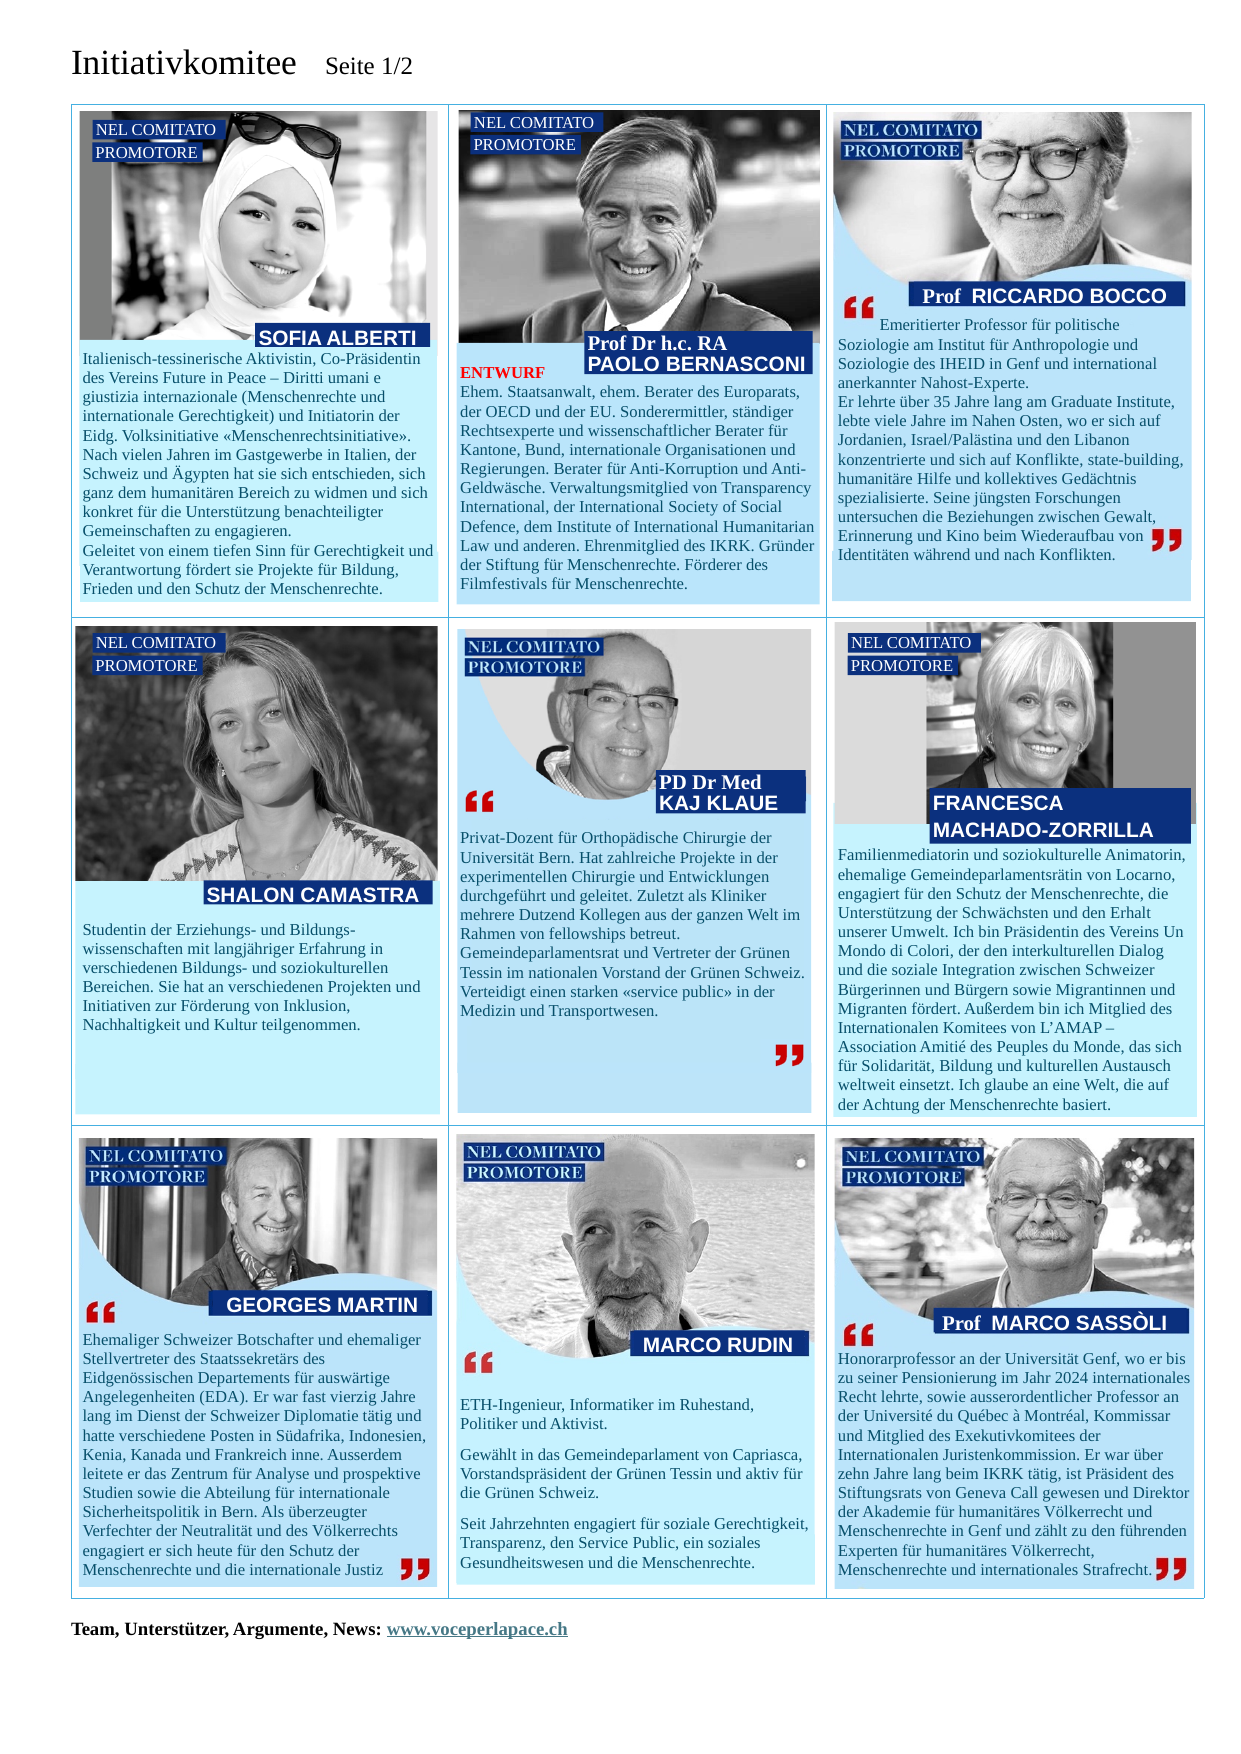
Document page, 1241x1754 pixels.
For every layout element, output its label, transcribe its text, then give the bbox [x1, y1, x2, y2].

picture [959, 1394, 965, 1402]
picture [328, 1450, 334, 1460]
picture [491, 1470, 501, 1479]
picture [351, 1471, 356, 1479]
picture [925, 533, 930, 541]
picture [101, 528, 111, 536]
picture [837, 945, 841, 956]
picture [999, 399, 1005, 407]
picture [858, 852, 865, 860]
picture [893, 926, 902, 937]
picture [973, 948, 978, 956]
picture [268, 1356, 274, 1364]
picture [146, 1508, 155, 1517]
picture [715, 1540, 728, 1548]
picture [696, 466, 701, 474]
picture [154, 1429, 160, 1441]
picture [987, 1468, 993, 1479]
picture [193, 1452, 200, 1460]
picture [519, 1540, 525, 1548]
picture [702, 1560, 708, 1568]
picture [712, 835, 717, 843]
picture [650, 931, 655, 939]
picture [221, 471, 227, 479]
picture [414, 1409, 421, 1421]
picture [1015, 454, 1020, 465]
picture [1099, 533, 1105, 541]
picture [870, 944, 877, 956]
picture [648, 1402, 653, 1410]
picture [1055, 984, 1059, 995]
picture [202, 356, 207, 364]
picture [158, 528, 164, 536]
picture [978, 906, 983, 918]
picture [911, 1025, 917, 1033]
picture [848, 533, 853, 541]
picture [505, 832, 514, 841]
picture [492, 466, 498, 474]
picture [908, 395, 916, 407]
picture [934, 1394, 940, 1402]
picture [304, 548, 309, 556]
picture [629, 835, 635, 843]
picture [567, 1455, 576, 1460]
picture [624, 428, 631, 436]
picture [733, 1402, 738, 1410]
picture [91, 1433, 97, 1441]
picture [167, 413, 173, 421]
picture [582, 950, 588, 958]
picture [756, 389, 764, 401]
picture [242, 548, 249, 556]
picture [948, 434, 960, 445]
picture [202, 1018, 209, 1030]
picture [859, 1567, 866, 1575]
picture [82, 1334, 91, 1345]
picture [612, 466, 617, 474]
picture [659, 524, 664, 532]
picture [723, 504, 729, 512]
picture [853, 1567, 859, 1575]
picture [327, 412, 333, 421]
picture [346, 467, 352, 479]
picture [416, 548, 423, 556]
picture [631, 989, 636, 997]
picture [584, 1398, 589, 1410]
picture [1123, 1452, 1128, 1460]
picture [347, 1548, 353, 1556]
picture [1053, 1040, 1060, 1052]
picture [1003, 342, 1008, 350]
picture [1000, 987, 1006, 995]
picture [875, 1567, 881, 1575]
picture [876, 1375, 882, 1383]
picture [256, 490, 261, 498]
picture [193, 375, 198, 383]
picture [923, 399, 928, 407]
picture [383, 1490, 389, 1498]
picture [743, 485, 750, 493]
picture [673, 580, 683, 589]
picture [693, 831, 701, 843]
picture [277, 583, 283, 594]
picture [649, 1557, 655, 1568]
picture [891, 872, 898, 884]
picture [911, 1082, 916, 1090]
picture [1138, 1002, 1145, 1014]
picture [679, 1399, 686, 1410]
picture [99, 509, 105, 517]
picture [838, 495, 843, 503]
picture [1121, 437, 1126, 445]
picture [470, 385, 475, 397]
picture [893, 1356, 901, 1368]
picture [1096, 987, 1101, 995]
picture [1051, 1490, 1057, 1498]
picture [601, 485, 606, 493]
picture [939, 948, 944, 956]
picture [214, 375, 221, 383]
picture [149, 1548, 155, 1556]
picture [945, 910, 951, 918]
picture [388, 1433, 394, 1441]
picture [235, 946, 245, 958]
picture [911, 1452, 917, 1460]
picture [1060, 1452, 1067, 1460]
picture [95, 528, 101, 536]
picture [617, 1448, 624, 1460]
picture [573, 409, 579, 417]
picture [935, 1490, 941, 1498]
picture [1137, 1356, 1143, 1364]
picture [1127, 1509, 1132, 1517]
picture [1046, 852, 1051, 860]
picture [1124, 1078, 1131, 1090]
picture [382, 1452, 388, 1460]
picture [154, 1413, 160, 1421]
picture [597, 581, 603, 589]
picture [650, 1536, 658, 1548]
picture [607, 385, 613, 397]
picture [612, 835, 617, 843]
picture [625, 447, 630, 455]
picture [285, 1433, 290, 1441]
picture [879, 1082, 885, 1090]
picture [100, 1470, 110, 1479]
picture [669, 424, 675, 436]
picture [710, 1560, 715, 1568]
picture [846, 476, 851, 484]
picture [138, 1337, 145, 1349]
picture [165, 524, 170, 536]
picture [920, 929, 927, 937]
picture [959, 1567, 964, 1575]
picture [106, 433, 113, 445]
picture [1056, 1509, 1061, 1517]
picture [1080, 495, 1085, 503]
picture [1154, 1528, 1161, 1536]
picture [555, 1005, 563, 1016]
picture [1060, 1413, 1065, 1421]
picture [490, 1518, 496, 1529]
picture [507, 1008, 512, 1016]
picture [292, 471, 298, 479]
picture [769, 989, 774, 997]
picture [314, 1413, 321, 1421]
picture [873, 437, 880, 445]
picture [374, 946, 381, 954]
picture [288, 946, 293, 954]
picture [845, 380, 851, 388]
picture [882, 1524, 887, 1536]
picture [702, 970, 708, 978]
picture [549, 927, 554, 939]
picture [859, 1528, 866, 1536]
picture [955, 476, 960, 484]
picture [693, 973, 702, 978]
picture [963, 1025, 968, 1033]
picture [1052, 361, 1058, 369]
picture [513, 989, 520, 1001]
picture [379, 1433, 384, 1441]
picture [248, 1337, 253, 1345]
picture [898, 1567, 904, 1575]
picture [500, 855, 505, 863]
picture [497, 406, 506, 417]
picture [545, 969, 551, 978]
picture [126, 375, 131, 383]
picture [607, 462, 612, 474]
picture [1106, 1413, 1112, 1421]
picture [361, 356, 367, 364]
picture [181, 490, 187, 498]
picture [1096, 1509, 1102, 1517]
picture [1103, 318, 1111, 330]
picture [878, 399, 883, 407]
picture [876, 910, 881, 918]
picture [697, 447, 704, 455]
picture [1006, 887, 1013, 899]
picture [939, 472, 944, 484]
picture [917, 533, 922, 541]
picture [958, 1493, 967, 1498]
picture [1142, 967, 1148, 975]
picture [511, 970, 516, 978]
picture [512, 1521, 517, 1529]
picture [997, 457, 1002, 465]
picture [537, 466, 543, 474]
picture [868, 1410, 875, 1421]
picture [715, 1402, 720, 1410]
picture [296, 1505, 303, 1517]
picture [247, 391, 251, 402]
picture [143, 1452, 149, 1460]
picture [307, 394, 312, 402]
picture [1052, 1063, 1057, 1071]
picture [639, 524, 645, 532]
picture [1033, 1082, 1039, 1090]
picture [460, 967, 470, 978]
picture [730, 1556, 738, 1568]
picture [355, 452, 361, 460]
picture [119, 1413, 129, 1421]
picture [562, 1560, 567, 1568]
picture [840, 907, 849, 918]
picture [1143, 852, 1149, 860]
picture [1172, 1489, 1182, 1498]
picture [1006, 1002, 1013, 1014]
picture [1155, 1082, 1160, 1090]
picture [974, 1490, 981, 1498]
picture [550, 893, 555, 901]
picture [1015, 1429, 1023, 1441]
picture [863, 1507, 869, 1517]
picture [588, 1560, 593, 1568]
picture [874, 1356, 879, 1364]
picture [493, 447, 500, 455]
picture [1069, 1006, 1075, 1014]
picture [641, 1557, 645, 1568]
picture [214, 1449, 223, 1460]
picture [495, 427, 504, 436]
picture [82, 1019, 86, 1030]
picture [918, 848, 925, 860]
picture [156, 567, 161, 575]
picture [1030, 888, 1034, 899]
picture [402, 1394, 407, 1402]
picture [736, 562, 741, 570]
picture [991, 910, 998, 918]
picture [573, 447, 580, 455]
picture [741, 989, 747, 997]
picture [940, 376, 946, 388]
picture [929, 437, 935, 445]
picture [1006, 1394, 1011, 1402]
picture [249, 1452, 254, 1460]
picture [322, 505, 330, 517]
picture [83, 490, 90, 502]
picture [731, 970, 738, 978]
picture [968, 358, 972, 369]
picture [582, 870, 590, 882]
picture [993, 1098, 1001, 1110]
picture [808, 543, 813, 551]
picture [389, 1452, 394, 1460]
picture [1017, 1102, 1022, 1110]
picture [991, 414, 996, 426]
picture [714, 851, 718, 863]
picture [624, 520, 629, 532]
picture [358, 1528, 363, 1536]
picture [1082, 548, 1086, 560]
picture [1093, 399, 1099, 407]
picture [186, 1394, 193, 1402]
picture [999, 1490, 1005, 1498]
picture [1068, 1505, 1072, 1517]
picture [1099, 891, 1104, 899]
picture [254, 1490, 260, 1498]
picture [899, 476, 904, 484]
picture [1129, 1040, 1136, 1052]
picture [920, 1042, 926, 1052]
picture [686, 950, 692, 958]
picture [498, 466, 503, 474]
picture [82, 1372, 91, 1383]
picture [106, 1375, 113, 1387]
picture [1032, 530, 1038, 537]
picture [980, 1102, 985, 1110]
picture [655, 558, 663, 570]
picture [529, 389, 535, 397]
picture [1084, 399, 1089, 407]
picture [628, 1471, 634, 1479]
picture [176, 356, 181, 364]
picture [173, 469, 179, 479]
picture [210, 1375, 216, 1383]
picture [953, 1005, 959, 1014]
picture [1095, 1433, 1100, 1441]
picture [624, 1401, 630, 1410]
picture [906, 1567, 911, 1575]
picture [285, 586, 291, 594]
picture [1011, 852, 1023, 857]
picture [1013, 1025, 1018, 1033]
picture [575, 1402, 581, 1410]
picture [1007, 418, 1013, 426]
picture [162, 372, 172, 383]
picture [954, 872, 961, 880]
picture [621, 851, 629, 863]
picture [91, 490, 97, 498]
picture [210, 1527, 218, 1536]
picture [1027, 399, 1033, 407]
picture [898, 1528, 904, 1536]
picture [686, 504, 692, 512]
picture [908, 457, 913, 465]
picture [1117, 396, 1121, 407]
picture [579, 909, 590, 920]
picture [273, 946, 280, 958]
picture [887, 514, 893, 522]
picture [961, 967, 967, 975]
picture [646, 424, 654, 436]
picture [1165, 1375, 1171, 1383]
picture [233, 1467, 238, 1479]
picture [95, 548, 101, 556]
picture [187, 490, 194, 498]
picture [716, 970, 722, 978]
picture [1063, 1355, 1073, 1364]
picture [1012, 1394, 1018, 1402]
picture [690, 989, 695, 997]
picture [1059, 552, 1066, 560]
picture [128, 430, 133, 438]
picture [1055, 1023, 1061, 1033]
picture [693, 1471, 698, 1479]
picture [698, 524, 703, 532]
picture [1158, 987, 1165, 995]
picture [1050, 1506, 1055, 1514]
table_cell Studentin der Erziehungs- und Bildungswissenschaften mit langjähriger Erfahrung in verschiedenen Bildungs- und soziokulturellen Bereichen. Sie hat an verschiedenen Projekten und Initiativen zur Förderung von Inklusion, Nachhaltigkeit und Kultur teilgenommen. [72, 618, 448, 1125]
picture [850, 1044, 855, 1052]
picture [283, 1022, 290, 1034]
picture [912, 987, 917, 995]
picture [882, 380, 888, 388]
picture [1003, 552, 1010, 560]
picture [1120, 1390, 1125, 1402]
picture [543, 409, 548, 417]
picture [288, 965, 301, 973]
picture [1033, 1471, 1039, 1479]
picture [1023, 1548, 1028, 1556]
picture [723, 386, 732, 397]
picture [664, 463, 669, 474]
picture [95, 452, 101, 460]
picture [286, 413, 293, 421]
picture [949, 1099, 953, 1110]
picture [754, 893, 760, 901]
picture [460, 912, 465, 920]
picture [213, 356, 218, 364]
picture [463, 852, 472, 863]
picture [538, 852, 547, 863]
picture [291, 586, 298, 594]
picture [976, 1006, 981, 1014]
picture [93, 567, 99, 575]
picture [286, 1524, 293, 1536]
picture [164, 1567, 170, 1575]
picture [514, 562, 519, 570]
picture [548, 1402, 553, 1410]
picture [917, 891, 922, 899]
picture [973, 322, 978, 330]
picture [538, 1448, 545, 1460]
picture [276, 1548, 281, 1556]
picture [532, 1517, 540, 1529]
picture [208, 1509, 215, 1517]
picture [989, 1375, 996, 1387]
picture [350, 965, 355, 973]
picture [220, 1433, 227, 1441]
picture [727, 521, 734, 532]
picture [105, 923, 112, 935]
picture [205, 1488, 211, 1498]
picture [588, 1540, 594, 1548]
picture [113, 1567, 118, 1575]
picture [118, 586, 124, 594]
picture [233, 1003, 238, 1011]
picture [226, 1409, 234, 1421]
picture [1070, 906, 1077, 918]
picture [697, 912, 703, 924]
picture [1099, 929, 1104, 937]
picture [248, 452, 254, 460]
picture [571, 1420, 577, 1429]
picture [642, 447, 648, 455]
picture [358, 509, 364, 521]
picture [102, 452, 108, 460]
picture [772, 1521, 778, 1533]
picture [109, 1018, 114, 1030]
picture [177, 1548, 183, 1556]
picture [950, 852, 955, 860]
picture [192, 984, 198, 992]
picture [751, 466, 757, 474]
picture [997, 1082, 1003, 1090]
picture [504, 1517, 510, 1529]
picture [367, 467, 374, 479]
picture [1108, 1471, 1113, 1479]
picture [472, 855, 477, 863]
picture [202, 394, 209, 402]
picture [298, 1548, 304, 1556]
picture [529, 581, 535, 589]
picture [334, 1567, 340, 1575]
picture [387, 567, 393, 579]
picture [522, 581, 528, 589]
picture [637, 409, 644, 417]
picture [496, 1417, 504, 1429]
picture [962, 437, 968, 445]
picture [984, 944, 991, 956]
picture [525, 1452, 530, 1460]
picture [916, 1352, 921, 1364]
picture [867, 1356, 873, 1364]
picture [564, 1008, 570, 1016]
picture [1121, 1486, 1128, 1498]
picture [163, 1356, 168, 1364]
picture [797, 1471, 802, 1479]
picture [283, 1410, 292, 1419]
picture [497, 1521, 503, 1529]
picture [906, 1528, 911, 1536]
picture [1092, 1524, 1099, 1536]
picture [889, 361, 896, 373]
picture [269, 548, 274, 556]
picture [558, 831, 563, 843]
picture [331, 486, 338, 498]
picture [1057, 963, 1063, 975]
picture [145, 586, 152, 594]
picture [1074, 1413, 1080, 1421]
picture [541, 1402, 547, 1410]
picture [267, 1413, 273, 1421]
picture [918, 418, 924, 426]
picture [322, 1567, 328, 1575]
picture [299, 467, 304, 479]
picture [196, 1544, 204, 1556]
picture [299, 984, 304, 992]
picture [661, 409, 666, 417]
picture [98, 965, 103, 973]
picture [910, 415, 916, 426]
picture [1096, 1102, 1101, 1110]
picture [1106, 533, 1111, 541]
picture [955, 1025, 960, 1033]
picture [98, 1371, 105, 1383]
picture [837, 1525, 841, 1536]
picture [1090, 891, 1097, 899]
picture [705, 428, 710, 436]
picture [286, 1356, 291, 1364]
picture [732, 893, 738, 901]
picture [1136, 948, 1142, 956]
picture [663, 931, 668, 939]
picture [174, 1352, 181, 1364]
picture [277, 356, 283, 364]
picture [567, 389, 574, 397]
picture [268, 927, 275, 935]
picture [617, 1008, 624, 1016]
picture [167, 582, 174, 594]
picture [882, 1563, 887, 1575]
picture [399, 471, 404, 479]
picture [1059, 453, 1067, 465]
picture [373, 965, 379, 973]
picture [903, 514, 909, 522]
picture [844, 495, 852, 507]
picture [155, 413, 161, 421]
picture [486, 504, 492, 512]
picture [892, 1375, 897, 1383]
picture [869, 395, 877, 407]
picture [187, 433, 193, 441]
picture [691, 1521, 697, 1529]
picture [274, 1333, 282, 1345]
picture [968, 395, 974, 407]
picture [933, 987, 938, 995]
picture [567, 485, 573, 493]
picture [166, 1448, 173, 1460]
picture [1045, 1375, 1050, 1383]
table_cell Ehemaliger Schweizer Botschafter und ehemaliger Stellvertreter des Staatssekretärs des Eidgenössischen Departements für auswärtige Angelegenheiten (EDA). Er war fast vierzig Jahre lang im Dienst der Schweizer Diplomatie tätig und hatte verschiedene Posten in Südafrika, Indonesien, Kenia, Kanada und Frankreich inne. Ausserdem leitete er das Zentrum für Analyse und prospektive Studien sowie die Abteilung für internationale Sicherheitspolitik in Bern. Als überzeugter Verfechter der Neutralität und des Völkerrechts engagiert er sich heute für den Schutz der Menschenrechte und die internationale Justiz [72, 1126, 448, 1598]
picture [129, 1003, 134, 1011]
picture [857, 987, 862, 995]
picture [665, 1452, 675, 1460]
picture [888, 987, 893, 995]
picture [182, 528, 187, 536]
picture [911, 929, 916, 937]
picture [990, 338, 995, 350]
picture [132, 433, 137, 441]
picture [904, 1490, 910, 1498]
picture [623, 950, 628, 958]
picture [572, 466, 577, 474]
picture [601, 950, 606, 958]
picture [929, 1429, 936, 1441]
picture [359, 490, 364, 498]
picture [1009, 1102, 1014, 1110]
picture [188, 452, 193, 460]
picture [1066, 1022, 1070, 1033]
picture [326, 1337, 331, 1345]
picture [612, 970, 618, 978]
picture [571, 1008, 577, 1016]
picture [589, 406, 598, 417]
picture [313, 1567, 319, 1575]
picture [1164, 1078, 1169, 1090]
picture [243, 1022, 248, 1030]
picture [526, 1490, 532, 1498]
picture [781, 950, 788, 958]
picture [1007, 1353, 1016, 1364]
picture [344, 433, 350, 441]
picture [1096, 1044, 1101, 1052]
picture [879, 319, 888, 330]
picture [518, 835, 531, 843]
picture [1078, 852, 1084, 860]
picture [763, 1520, 769, 1529]
picture [670, 1468, 680, 1479]
picture [787, 485, 792, 493]
picture [155, 548, 162, 556]
picture [132, 375, 138, 383]
picture [907, 495, 912, 503]
picture [691, 447, 697, 455]
picture [850, 1356, 855, 1364]
picture [770, 1452, 776, 1460]
picture [784, 543, 791, 551]
picture [968, 967, 975, 979]
picture [403, 984, 410, 992]
picture [1090, 1063, 1096, 1071]
picture [1096, 1567, 1101, 1575]
picture [480, 520, 485, 532]
picture [210, 1355, 220, 1364]
picture [1132, 1375, 1138, 1383]
picture [975, 1509, 980, 1517]
picture [1139, 1394, 1144, 1402]
picture [224, 1452, 229, 1460]
picture [848, 399, 853, 407]
picture [931, 1002, 938, 1014]
picture [611, 428, 616, 436]
picture [1158, 1413, 1164, 1421]
picture [1164, 1394, 1170, 1402]
picture [937, 906, 944, 918]
picture [280, 1374, 289, 1383]
picture [996, 437, 1003, 445]
picture [157, 393, 167, 402]
picture [837, 453, 841, 465]
picture [590, 581, 596, 589]
picture [1030, 1375, 1036, 1383]
picture [336, 413, 342, 421]
picture [1131, 987, 1137, 995]
picture [878, 1025, 884, 1033]
picture [897, 852, 902, 860]
picture [498, 1448, 506, 1460]
picture [843, 418, 849, 426]
table_header Emeritierter Professor für politische Soziologie am Institut für Anthropologie und Soziologie des IHEID in Genf und international anerkannter Nahost-Experte. Er lehrte über 35 Jahre lang am Graduate Institute, lebte viele Jahre im Nahen Osten, wo er sich auf Jordanien, Israel/Palästina und den Libanon konzentrierte und sich auf Konflikte, state-building, humanitäre Hilfe und kollektives Gedächtnis spezialisierte. Seine jüngsten Forschungen untersuchen die Beziehungen zwischen Gewalt, Erinnerung und Kino beim Wiederaufbau von Identitäten während und nach Konflikten. [827, 105, 1204, 617]
picture [609, 447, 615, 455]
picture [257, 1336, 266, 1345]
picture [748, 389, 753, 397]
picture [1085, 529, 1097, 541]
picture [979, 495, 984, 503]
picture [339, 490, 344, 498]
picture [349, 946, 354, 954]
picture [708, 558, 715, 570]
picture [460, 1537, 474, 1548]
picture [694, 562, 699, 570]
picture [469, 562, 475, 570]
picture [323, 586, 329, 594]
picture [171, 1563, 177, 1575]
picture [348, 1022, 353, 1030]
picture [279, 528, 284, 536]
picture [580, 893, 587, 905]
picture [89, 1548, 96, 1556]
picture [966, 1356, 973, 1364]
picture [1149, 1063, 1154, 1071]
picture [1076, 1002, 1082, 1014]
picture [1003, 533, 1013, 541]
picture [138, 567, 143, 575]
picture [525, 481, 533, 493]
picture [244, 508, 253, 517]
picture [923, 510, 930, 522]
picture [250, 1375, 255, 1383]
picture [107, 1548, 113, 1556]
picture [269, 394, 274, 402]
picture [878, 1452, 884, 1460]
picture [1039, 549, 1050, 560]
picture [1071, 491, 1079, 503]
picture [512, 466, 519, 474]
picture [1112, 361, 1118, 369]
picture [277, 1394, 284, 1402]
picture [260, 965, 266, 973]
picture [315, 984, 321, 992]
picture [868, 476, 874, 484]
picture [616, 1402, 622, 1410]
picture [973, 377, 982, 388]
picture [984, 1567, 991, 1575]
picture [486, 1560, 491, 1568]
picture [954, 418, 964, 426]
picture [726, 835, 733, 847]
picture [669, 389, 675, 397]
picture [471, 543, 477, 551]
picture [388, 1394, 394, 1402]
picture [853, 948, 859, 956]
picture [492, 524, 497, 532]
picture [541, 1521, 547, 1529]
picture [1137, 987, 1144, 995]
picture [361, 1509, 366, 1517]
picture [292, 563, 296, 575]
picture [1070, 548, 1076, 560]
picture [910, 380, 915, 388]
picture [1024, 1452, 1029, 1460]
picture [845, 1525, 851, 1536]
picture [985, 1063, 992, 1075]
picture [294, 1429, 301, 1441]
picture [845, 1003, 851, 1014]
picture [245, 1509, 250, 1517]
picture [108, 1337, 113, 1345]
picture [680, 970, 685, 978]
picture [567, 908, 574, 920]
picture [1064, 1082, 1069, 1090]
picture [896, 533, 902, 541]
picture [569, 504, 574, 512]
picture [410, 452, 415, 460]
picture [124, 586, 131, 594]
picture [1101, 1471, 1107, 1479]
picture [610, 989, 616, 997]
picture [858, 1356, 863, 1364]
picture [138, 505, 143, 517]
picture [511, 1467, 518, 1479]
picture [305, 1544, 310, 1556]
picture [336, 375, 341, 383]
picture [960, 1059, 967, 1071]
picture [695, 1540, 700, 1548]
picture [1069, 399, 1075, 407]
picture [685, 466, 695, 474]
picture [379, 409, 386, 421]
picture [1006, 437, 1012, 445]
picture [737, 485, 743, 493]
picture [1149, 967, 1154, 975]
picture [901, 1394, 906, 1402]
picture [338, 1490, 344, 1498]
picture [296, 409, 303, 421]
picture [957, 380, 962, 388]
picture [1110, 1505, 1115, 1517]
picture [1088, 1003, 1092, 1014]
picture [778, 447, 785, 455]
picture [884, 1490, 890, 1502]
picture [939, 418, 945, 426]
picture [1114, 987, 1120, 995]
picture [1159, 1006, 1165, 1014]
picture [1110, 1563, 1119, 1575]
picture [275, 1486, 280, 1498]
picture [197, 1372, 206, 1381]
picture [1007, 322, 1012, 330]
picture [637, 970, 643, 978]
picture [1023, 1524, 1030, 1536]
picture [261, 1544, 268, 1556]
picture [703, 1521, 709, 1529]
picture [971, 415, 975, 426]
picture [574, 578, 578, 589]
picture [598, 504, 604, 512]
picture [894, 510, 899, 522]
picture [254, 1567, 260, 1575]
picture [555, 931, 561, 939]
picture [363, 1337, 369, 1345]
picture [255, 509, 260, 517]
picture [333, 548, 338, 556]
picture [942, 983, 949, 995]
picture [1000, 1006, 1005, 1014]
picture [469, 835, 474, 843]
picture [722, 466, 727, 474]
picture [514, 889, 519, 901]
picture [1148, 1082, 1154, 1090]
picture [597, 1452, 603, 1460]
picture [993, 361, 1000, 369]
picture [82, 449, 86, 460]
picture [900, 552, 907, 560]
picture [896, 909, 905, 918]
picture [242, 1548, 247, 1556]
picture [844, 548, 851, 560]
picture [858, 533, 863, 541]
picture [93, 356, 99, 364]
picture [680, 950, 685, 958]
picture [308, 1337, 313, 1345]
picture [219, 946, 225, 954]
picture [939, 1060, 948, 1071]
picture [134, 1548, 139, 1556]
picture [615, 855, 621, 863]
picture [868, 929, 873, 937]
picture [680, 409, 685, 417]
picture [956, 1548, 962, 1556]
picture [316, 961, 329, 973]
picture [522, 931, 527, 939]
picture [380, 965, 386, 973]
picture [997, 1063, 1002, 1071]
picture [715, 540, 726, 551]
picture [623, 543, 633, 551]
picture [222, 528, 228, 536]
picture [863, 1100, 869, 1110]
picture [1126, 414, 1134, 426]
picture [937, 1409, 944, 1421]
picture [1045, 342, 1050, 350]
picture [488, 1420, 494, 1429]
picture [1107, 1528, 1113, 1536]
picture [204, 1567, 210, 1575]
picture [845, 945, 851, 956]
picture [479, 389, 485, 397]
picture [1088, 457, 1093, 465]
picture [1041, 1470, 1047, 1479]
picture [111, 393, 117, 402]
picture [185, 1375, 191, 1383]
picture [843, 1025, 848, 1033]
picture [845, 868, 851, 880]
picture [671, 1521, 684, 1529]
picture [464, 444, 471, 450]
picture [1142, 872, 1148, 880]
picture [109, 448, 114, 460]
picture [929, 872, 939, 880]
picture [506, 428, 512, 436]
picture [986, 1394, 991, 1402]
picture [118, 1490, 124, 1498]
picture [1150, 453, 1157, 465]
picture [912, 1102, 918, 1114]
picture [145, 1356, 151, 1364]
picture [988, 318, 993, 330]
picture [876, 418, 882, 426]
picture [326, 927, 333, 935]
picture [703, 1471, 710, 1479]
picture [1156, 948, 1163, 960]
picture [532, 1559, 541, 1568]
picture [746, 1471, 752, 1479]
picture [513, 946, 520, 958]
picture [965, 1471, 975, 1479]
picture [1038, 1002, 1045, 1014]
picture [1006, 967, 1013, 975]
picture [898, 1490, 903, 1498]
picture [147, 1433, 153, 1441]
picture [513, 1540, 518, 1548]
picture [150, 946, 156, 954]
picture [556, 482, 561, 490]
picture [232, 1375, 237, 1383]
picture [1071, 1390, 1077, 1402]
picture [93, 1528, 99, 1536]
picture [875, 1528, 881, 1536]
picture [695, 855, 701, 863]
picture [962, 1548, 969, 1556]
picture [263, 1433, 268, 1441]
picture [863, 987, 869, 999]
picture [912, 1002, 917, 1014]
picture [853, 1548, 864, 1560]
picture [1036, 948, 1041, 956]
picture [1170, 1394, 1177, 1402]
picture [782, 428, 787, 436]
picture [993, 476, 998, 484]
picture [987, 495, 992, 503]
picture [269, 961, 276, 973]
picture [915, 1548, 920, 1556]
picture [155, 1548, 160, 1556]
picture [355, 413, 360, 421]
picture [891, 1567, 897, 1575]
picture [130, 1375, 136, 1383]
picture [905, 533, 912, 545]
picture [787, 409, 792, 417]
picture [736, 874, 743, 882]
picture [854, 380, 860, 388]
picture [579, 409, 584, 417]
picture [1135, 1509, 1142, 1517]
picture [378, 1524, 383, 1536]
picture [677, 447, 682, 455]
picture [959, 944, 966, 956]
picture [718, 447, 724, 455]
picture [131, 965, 137, 973]
picture [236, 927, 243, 939]
picture [1062, 1098, 1069, 1110]
picture [1082, 472, 1089, 484]
picture [945, 1467, 952, 1479]
picture [236, 1452, 243, 1460]
picture [331, 567, 336, 575]
picture [689, 855, 694, 863]
picture [539, 539, 546, 551]
picture [404, 452, 410, 460]
picture [550, 855, 556, 863]
picture [1121, 399, 1128, 407]
picture [219, 927, 224, 935]
picture [635, 581, 641, 589]
picture [892, 1390, 900, 1402]
picture [502, 1471, 507, 1479]
picture [166, 1548, 171, 1556]
picture [1097, 476, 1103, 484]
picture [246, 354, 252, 364]
picture [1183, 1490, 1188, 1498]
picture [665, 524, 671, 532]
picture [412, 356, 417, 364]
picture [772, 855, 777, 863]
picture [354, 1433, 359, 1441]
picture [1043, 1490, 1049, 1502]
picture [947, 453, 954, 465]
picture [591, 524, 596, 532]
picture [201, 1471, 207, 1479]
picture [338, 1003, 344, 1011]
picture [561, 950, 571, 958]
picture [95, 394, 100, 402]
picture [82, 430, 91, 441]
picture [553, 463, 562, 474]
picture [146, 413, 152, 421]
picture [744, 855, 750, 863]
picture [204, 999, 211, 1011]
picture [552, 405, 559, 417]
picture [242, 471, 248, 479]
picture [1022, 495, 1027, 503]
picture [181, 416, 190, 421]
picture [940, 1528, 946, 1536]
picture [83, 394, 90, 406]
picture [849, 361, 861, 366]
picture [338, 586, 343, 594]
picture [735, 1540, 741, 1548]
picture [1013, 929, 1018, 937]
picture [96, 927, 101, 935]
picture [230, 1452, 236, 1460]
picture [622, 389, 632, 397]
picture [500, 504, 506, 512]
picture [940, 552, 945, 560]
picture [185, 471, 191, 483]
picture [278, 1509, 283, 1517]
picture [213, 1563, 220, 1575]
picture [936, 322, 941, 330]
picture [852, 552, 858, 560]
picture [180, 1333, 186, 1345]
picture [1018, 1545, 1023, 1553]
picture [120, 471, 126, 479]
picture [552, 577, 557, 589]
picture [706, 389, 712, 397]
picture [544, 950, 549, 958]
picture [1014, 1528, 1020, 1536]
picture [921, 321, 927, 330]
picture [602, 406, 611, 417]
picture [1021, 891, 1026, 899]
picture [83, 1548, 89, 1556]
picture [924, 1098, 931, 1110]
picture [343, 984, 350, 992]
picture [291, 1333, 296, 1345]
picture [619, 504, 625, 512]
picture [855, 1429, 862, 1441]
picture [367, 433, 373, 441]
picture [1026, 1059, 1035, 1071]
picture [753, 1467, 761, 1479]
picture [1129, 852, 1139, 860]
picture [616, 389, 622, 397]
picture [145, 1467, 152, 1479]
picture [930, 322, 936, 330]
picture [327, 942, 333, 954]
picture [761, 966, 767, 978]
picture [331, 1467, 338, 1479]
picture [612, 581, 618, 589]
picture [613, 892, 623, 901]
picture [85, 531, 94, 536]
picture [522, 874, 528, 882]
picture [868, 361, 875, 369]
picture [198, 1003, 203, 1011]
picture [313, 413, 319, 421]
picture [265, 1528, 271, 1536]
picture [115, 1452, 121, 1460]
picture [370, 1337, 375, 1345]
picture [160, 467, 167, 479]
picture [151, 486, 157, 498]
picture [598, 927, 604, 939]
picture [930, 1452, 935, 1460]
picture [211, 509, 217, 517]
picture [837, 1564, 841, 1575]
text Team, Unterstützer, Argumente, News: www.voceperlapace.ch [71, 1620, 1205, 1639]
picture [1109, 1005, 1120, 1018]
picture [543, 524, 550, 532]
picture [227, 372, 236, 383]
picture [314, 582, 320, 594]
picture [799, 524, 805, 532]
picture [954, 495, 959, 503]
picture [486, 424, 492, 436]
picture [565, 405, 572, 417]
picture [95, 1452, 101, 1460]
picture [716, 1471, 721, 1479]
picture [750, 504, 755, 512]
picture [1149, 872, 1155, 880]
picture [99, 1528, 104, 1536]
picture [201, 452, 208, 460]
picture [878, 987, 883, 995]
picture [369, 1394, 375, 1406]
table_header Italienisch-tessinerische Aktivistin, Co-Präsidentin des Vereins Future in Peace – Diritti umani e giustizia internazionale (Menschenrechte und internationale Gerechtigkeit) und Initiatorin der Eidg. Volksinitiative «Menschenrechtsinitiative». Nach vielen Jahren im Gastgewerbe in Italien, der Schweiz und Ägypten hat sie sich entschieden, sich ganz dem humanitären Bereich zu widmen und sich konkret für die Unterstützung benachteiligter Gemeinschaften zu engagieren. Geleitet von einem tiefen Sinn für Gerechtigkeit und Verantwortung fördert sie Projekte für Bildung, Frieden und den Schutz der Menschenrechte. [72, 105, 448, 617]
picture [924, 910, 931, 922]
picture [335, 390, 343, 402]
picture [649, 835, 654, 843]
picture [345, 353, 353, 364]
picture [363, 1429, 370, 1441]
picture [555, 1560, 561, 1568]
picture [324, 1528, 329, 1536]
picture [869, 1025, 874, 1033]
picture [745, 889, 753, 901]
picture [657, 1560, 663, 1568]
picture [298, 943, 307, 954]
picture [150, 1567, 155, 1575]
picture [335, 1333, 342, 1345]
picture [1046, 929, 1052, 937]
picture [632, 1537, 640, 1548]
picture [1045, 1356, 1050, 1364]
picture [619, 577, 624, 589]
picture [354, 1333, 359, 1345]
picture [1134, 1471, 1141, 1479]
picture [89, 564, 94, 572]
picture [231, 430, 235, 441]
picture [182, 586, 187, 594]
picture [168, 394, 174, 402]
picture [983, 529, 990, 541]
picture [1156, 1375, 1161, 1383]
picture [500, 985, 507, 997]
picture [1095, 1471, 1100, 1479]
picture [846, 1433, 851, 1441]
picture [521, 428, 529, 440]
picture [1028, 457, 1034, 465]
picture [236, 413, 242, 425]
picture [1122, 1063, 1127, 1071]
picture [126, 1563, 134, 1575]
picture [497, 1540, 505, 1552]
picture [627, 503, 633, 512]
picture [1017, 472, 1021, 484]
picture [652, 912, 657, 920]
picture [595, 1540, 604, 1548]
picture [288, 1509, 293, 1517]
picture [303, 356, 310, 364]
picture [1130, 338, 1137, 350]
picture [578, 523, 584, 532]
picture [978, 514, 984, 522]
picture [262, 1507, 268, 1517]
picture [329, 1490, 335, 1498]
picture [178, 432, 184, 441]
picture [959, 341, 965, 350]
picture [151, 471, 156, 479]
picture [120, 927, 125, 935]
picture [673, 485, 679, 493]
picture [339, 471, 345, 479]
table_header ENTWURF Ehem. Staatsanwalt, ehem. Berater des Europarats, der OECD und der EU. Sonderermittler, ständiger Rechtsexperte und wissenschaftlicher Berater für Kantone, Bund, internationale Organisationen und Regierungen. Berater für Anti-Korruption und Anti-Geldwäsche. Verwaltungsmitglied von Transparency International, der International Society of Social Defence, dem Institute of International Humanitarian Law und anderen. Ehrenmitglied des IKRK. Gründer der Stiftung für Menschenrechte. Förderer des Filmfestivals für Menschenrechte. [449, 105, 826, 617]
picture [502, 543, 507, 551]
picture [468, 1005, 474, 1016]
picture [274, 1524, 281, 1536]
picture [1101, 963, 1109, 975]
picture [708, 855, 714, 863]
picture [735, 524, 740, 532]
picture [980, 1429, 984, 1441]
picture [657, 1471, 664, 1479]
picture [837, 472, 845, 484]
picture [889, 342, 896, 354]
picture [903, 1102, 909, 1110]
picture [787, 912, 792, 920]
picture [1045, 322, 1050, 330]
picture [899, 1509, 905, 1517]
picture [400, 1337, 407, 1349]
picture [575, 559, 581, 570]
picture [925, 1006, 930, 1014]
picture [345, 1564, 351, 1575]
picture [938, 457, 943, 465]
picture [582, 989, 588, 997]
picture [161, 1413, 167, 1421]
picture [934, 529, 941, 541]
picture [512, 1421, 517, 1429]
picture [631, 1560, 637, 1568]
picture [138, 1375, 143, 1383]
picture [218, 965, 225, 973]
picture [1117, 1375, 1129, 1383]
picture [121, 1375, 127, 1383]
picture [705, 912, 711, 920]
picture [245, 582, 252, 594]
picture [315, 1022, 320, 1030]
picture [903, 1413, 908, 1421]
picture [119, 375, 125, 383]
picture [330, 1003, 336, 1011]
picture [861, 948, 867, 956]
picture [246, 1471, 251, 1479]
picture [845, 1564, 851, 1575]
picture [1128, 1471, 1134, 1479]
picture [724, 1471, 731, 1479]
picture [263, 509, 268, 517]
picture [632, 485, 642, 493]
picture [310, 1003, 315, 1011]
picture [225, 1563, 232, 1575]
picture [961, 399, 967, 407]
picture [554, 970, 561, 978]
picture [1020, 1394, 1025, 1402]
picture [978, 925, 986, 937]
picture [686, 1452, 691, 1460]
picture [938, 1375, 943, 1383]
picture [901, 1372, 909, 1383]
picture [1084, 1449, 1093, 1460]
picture [1105, 1040, 1112, 1052]
picture [229, 585, 238, 594]
picture [904, 887, 909, 899]
picture [168, 946, 174, 954]
picture [618, 485, 625, 497]
picture [289, 924, 298, 935]
picture [838, 1059, 843, 1071]
picture [549, 562, 554, 570]
picture [530, 466, 536, 474]
picture [620, 835, 628, 847]
picture [404, 355, 410, 364]
picture [1032, 318, 1037, 330]
picture [281, 965, 286, 973]
picture [1004, 1082, 1009, 1090]
picture [695, 1560, 701, 1568]
picture [82, 1564, 86, 1575]
picture [502, 1490, 507, 1498]
picture [151, 509, 156, 517]
picture [530, 428, 536, 436]
picture [358, 946, 365, 958]
picture [562, 855, 567, 863]
picture [857, 1486, 862, 1498]
picture [913, 875, 922, 880]
picture [1106, 948, 1111, 956]
picture [1175, 929, 1180, 937]
picture [204, 927, 210, 935]
picture [210, 923, 218, 935]
picture [263, 1394, 268, 1402]
picture [742, 389, 747, 397]
picture [1026, 1390, 1033, 1402]
picture [992, 548, 999, 560]
picture [983, 552, 989, 560]
picture [1036, 1567, 1041, 1575]
picture [164, 433, 169, 441]
picture [473, 447, 479, 455]
picture [897, 1413, 903, 1421]
picture [284, 505, 292, 517]
picture [1061, 357, 1068, 369]
picture [1091, 1490, 1096, 1498]
picture [492, 1452, 498, 1460]
picture [642, 1471, 648, 1479]
picture [287, 1471, 295, 1483]
picture [712, 409, 718, 417]
picture [660, 851, 666, 863]
picture [89, 1525, 94, 1533]
picture [947, 967, 952, 975]
picture [263, 980, 269, 992]
picture [979, 987, 986, 999]
picture [104, 394, 109, 402]
picture [735, 912, 741, 920]
picture [154, 452, 160, 460]
picture [781, 409, 787, 417]
picture [592, 428, 599, 436]
picture [1036, 1544, 1044, 1556]
picture [705, 950, 710, 958]
picture [1081, 342, 1088, 350]
picture [190, 1003, 196, 1011]
picture [635, 855, 640, 863]
picture [668, 871, 677, 882]
picture [1063, 399, 1068, 407]
picture [231, 528, 237, 540]
picture [1000, 1468, 1007, 1479]
picture [166, 927, 171, 935]
picture [705, 1452, 711, 1460]
picture [184, 1544, 189, 1556]
picture [757, 524, 763, 532]
picture [1022, 910, 1027, 918]
picture [298, 1022, 303, 1030]
picture [727, 540, 734, 551]
picture [843, 1452, 848, 1460]
picture [507, 931, 512, 939]
picture [185, 1409, 192, 1421]
picture [544, 558, 549, 570]
picture [281, 471, 286, 479]
picture [1030, 948, 1036, 956]
picture [512, 580, 518, 589]
picture [617, 912, 624, 924]
picture [1168, 926, 1175, 937]
picture [871, 1063, 876, 1071]
picture [942, 1356, 948, 1364]
picture [609, 874, 614, 882]
picture [130, 1449, 135, 1460]
picture [664, 543, 670, 551]
picture [909, 322, 914, 330]
picture [337, 1524, 345, 1536]
picture [505, 1421, 511, 1429]
picture [544, 447, 549, 455]
picture [991, 929, 996, 937]
picture [124, 452, 129, 460]
picture [83, 1392, 89, 1402]
picture [171, 490, 178, 498]
picture [187, 946, 192, 954]
picture [664, 1560, 670, 1568]
picture [305, 1567, 310, 1575]
picture [206, 490, 212, 498]
picture [601, 874, 606, 882]
picture [159, 1452, 165, 1460]
picture [720, 1452, 726, 1460]
picture [565, 466, 571, 474]
picture [982, 967, 988, 975]
picture [885, 1375, 891, 1383]
picture [652, 989, 658, 997]
picture [861, 380, 866, 388]
picture [1073, 1041, 1077, 1052]
picture [1044, 1567, 1050, 1575]
picture [644, 970, 650, 978]
picture [593, 835, 598, 843]
picture [959, 1044, 965, 1052]
picture [484, 1471, 489, 1479]
picture [900, 1044, 905, 1052]
picture [1013, 1044, 1018, 1052]
picture [1132, 457, 1137, 465]
picture [190, 1433, 196, 1441]
picture [103, 1394, 110, 1406]
picture [380, 490, 386, 498]
picture [319, 1525, 324, 1533]
picture [875, 1430, 881, 1441]
picture [530, 543, 535, 551]
picture [82, 981, 91, 992]
picture [875, 1413, 880, 1421]
picture [662, 831, 670, 843]
picture [158, 942, 163, 954]
picture [143, 352, 148, 364]
picture [217, 409, 225, 421]
picture [633, 447, 639, 455]
picture [668, 1540, 674, 1548]
picture [476, 1540, 482, 1548]
picture [535, 409, 540, 417]
picture [181, 1486, 188, 1498]
picture [1012, 872, 1017, 880]
picture [562, 524, 567, 532]
picture [126, 528, 133, 536]
picture [1022, 1490, 1028, 1498]
picture [374, 1448, 381, 1460]
picture [884, 1044, 890, 1052]
picture [1041, 1394, 1046, 1402]
picture [383, 1375, 389, 1383]
picture [1148, 948, 1155, 956]
picture [273, 567, 279, 575]
picture [861, 872, 866, 880]
picture [175, 1429, 182, 1441]
picture [942, 1548, 947, 1556]
picture [1127, 533, 1132, 541]
picture [335, 1413, 341, 1421]
picture [1135, 1563, 1141, 1575]
picture [643, 504, 650, 512]
picture [990, 966, 996, 975]
picture [742, 1398, 749, 1410]
picture [615, 874, 622, 886]
picture [933, 380, 939, 388]
picture [751, 831, 758, 843]
picture [162, 1003, 167, 1011]
picture [1064, 479, 1073, 484]
picture [849, 342, 861, 347]
picture [470, 1421, 477, 1429]
picture [698, 385, 705, 397]
picture [149, 524, 155, 536]
picture [796, 485, 802, 493]
picture [1120, 1524, 1125, 1536]
picture [943, 852, 950, 860]
picture [932, 948, 939, 956]
picture [389, 486, 396, 498]
picture [952, 910, 957, 918]
picture [319, 471, 325, 479]
picture [985, 1409, 992, 1421]
picture [662, 389, 667, 397]
picture [668, 892, 677, 901]
picture [960, 1356, 966, 1364]
picture [95, 1022, 101, 1030]
picture [976, 1063, 982, 1071]
picture [1097, 495, 1104, 507]
picture [881, 1098, 889, 1110]
picture [1025, 1006, 1032, 1014]
picture [648, 1452, 653, 1460]
picture [578, 466, 584, 474]
picture [788, 443, 795, 455]
picture [239, 528, 245, 536]
picture [1053, 1082, 1059, 1090]
picture [988, 872, 994, 880]
picture [320, 946, 326, 954]
picture [682, 989, 690, 1001]
picture [904, 1063, 909, 1071]
picture [989, 1433, 994, 1441]
picture [354, 1452, 359, 1460]
table_cell ETH-Ingenieur, Informatiker im Ruhestand, Politiker und Aktivist. Gewählt in das Gemeindeparlament von Capriasca, Vorstandspräsident der Grünen Tessin und aktiv für die Grünen Schweiz. Seit Jahrzehnten engagiert für soziale Gerechtigkeit, Transparenz, den Service Public, ein soziales Gesundheitswesen und die Menschenrechte. [449, 1126, 826, 1598]
picture [256, 984, 262, 992]
picture [590, 1521, 597, 1533]
picture [630, 409, 637, 417]
picture [221, 1506, 230, 1517]
picture [362, 563, 369, 575]
picture [868, 342, 875, 350]
picture [1035, 457, 1042, 465]
picture [561, 1521, 566, 1529]
picture [606, 1521, 612, 1533]
picture [1080, 1429, 1087, 1441]
picture [165, 1509, 171, 1517]
picture [849, 910, 856, 918]
picture [308, 1375, 313, 1383]
picture [845, 437, 852, 445]
picture [318, 563, 323, 575]
picture [881, 1356, 887, 1364]
picture [996, 1041, 1004, 1052]
picture [380, 1391, 386, 1402]
picture [1095, 872, 1100, 880]
picture [1059, 342, 1067, 354]
picture [415, 1337, 420, 1345]
picture [562, 1417, 570, 1429]
picture [643, 581, 648, 589]
picture [891, 1528, 897, 1536]
picture [1055, 1372, 1061, 1381]
picture [141, 548, 147, 556]
picture [1014, 891, 1020, 899]
picture [1046, 453, 1052, 465]
picture [948, 1509, 953, 1517]
picture [654, 1521, 659, 1529]
picture [1082, 1023, 1088, 1033]
picture [846, 514, 851, 522]
picture [893, 476, 899, 484]
picture [987, 1548, 992, 1556]
picture [87, 1003, 94, 1011]
picture [1046, 948, 1051, 956]
picture [838, 1042, 844, 1052]
picture [1076, 510, 1082, 522]
picture [1164, 1413, 1169, 1421]
picture [332, 356, 337, 364]
picture [501, 912, 506, 920]
picture [1103, 361, 1108, 369]
picture [559, 874, 565, 882]
picture [501, 874, 511, 882]
picture [1068, 948, 1073, 956]
picture [837, 1003, 841, 1014]
picture [341, 946, 346, 954]
picture [237, 984, 243, 992]
picture [1016, 1356, 1023, 1364]
picture [898, 1006, 905, 1014]
picture [541, 581, 546, 589]
picture [838, 1505, 845, 1517]
picture [284, 1000, 288, 1011]
picture [972, 472, 979, 484]
picture [524, 504, 531, 512]
picture [594, 539, 599, 551]
picture [628, 581, 634, 589]
picture [467, 874, 476, 882]
picture [257, 1356, 266, 1364]
picture [925, 1544, 933, 1556]
picture [1050, 418, 1056, 426]
picture [1103, 872, 1108, 880]
picture [1075, 887, 1081, 899]
picture [308, 965, 313, 973]
picture [324, 1429, 328, 1441]
picture [677, 466, 683, 474]
picture [846, 967, 851, 975]
picture [288, 1003, 295, 1011]
picture [962, 533, 969, 541]
picture [946, 1394, 953, 1402]
picture [761, 874, 767, 882]
picture [848, 1489, 854, 1498]
picture [1129, 361, 1136, 369]
picture [243, 984, 248, 992]
picture [1038, 925, 1045, 937]
picture [114, 1548, 121, 1560]
picture [110, 582, 117, 594]
picture [909, 1433, 915, 1441]
picture [467, 1468, 472, 1476]
picture [489, 889, 497, 901]
picture [134, 1433, 139, 1441]
picture [639, 874, 644, 882]
picture [542, 989, 548, 997]
picture [307, 586, 313, 594]
picture [887, 1467, 893, 1479]
picture [627, 562, 633, 570]
picture [146, 567, 151, 575]
picture [218, 509, 223, 517]
picture [540, 911, 549, 920]
picture [663, 577, 671, 589]
picture [1111, 1352, 1116, 1364]
picture [1027, 475, 1033, 484]
picture [494, 970, 500, 978]
picture [121, 1433, 126, 1441]
picture [254, 942, 259, 954]
picture [1014, 1059, 1021, 1071]
picture [302, 1433, 308, 1441]
picture [806, 524, 812, 532]
picture [1151, 851, 1160, 860]
picture [1148, 1375, 1153, 1383]
picture [1070, 533, 1076, 541]
picture [125, 1524, 133, 1536]
picture [371, 1490, 377, 1498]
picture [1120, 910, 1125, 918]
picture [1068, 342, 1075, 350]
picture [417, 467, 422, 479]
picture [1135, 533, 1140, 541]
picture [838, 1409, 845, 1421]
picture [410, 471, 416, 479]
picture [870, 910, 875, 918]
picture [960, 514, 971, 519]
picture [339, 1452, 344, 1460]
picture [838, 380, 844, 388]
picture [1041, 533, 1047, 541]
picture [630, 464, 636, 474]
picture [227, 412, 233, 421]
picture [701, 485, 706, 493]
picture [1150, 987, 1155, 995]
picture [550, 1419, 556, 1429]
picture [475, 562, 480, 570]
picture [930, 1025, 935, 1033]
picture [1038, 1098, 1044, 1110]
picture [663, 424, 668, 436]
picture [618, 1556, 625, 1568]
picture [889, 1059, 896, 1071]
picture [1005, 872, 1011, 880]
picture [999, 910, 1005, 918]
picture [846, 929, 851, 937]
picture [845, 1375, 850, 1383]
picture [656, 428, 662, 436]
picture [469, 409, 475, 417]
picture [94, 984, 100, 992]
picture [82, 583, 92, 594]
picture [632, 912, 638, 920]
picture [1096, 1375, 1103, 1383]
picture [760, 462, 767, 474]
picture [1140, 1063, 1145, 1071]
picture [1023, 1372, 1029, 1383]
picture [266, 1471, 273, 1479]
picture [526, 1540, 532, 1548]
picture [588, 989, 593, 997]
picture [1030, 852, 1037, 860]
picture [253, 586, 259, 594]
picture [986, 1452, 991, 1460]
picture [186, 356, 193, 364]
picture [303, 1490, 309, 1498]
picture [1047, 1413, 1052, 1421]
picture [699, 1398, 705, 1410]
picture [605, 1556, 612, 1568]
picture [1053, 1567, 1059, 1575]
picture [348, 413, 354, 421]
picture [892, 1006, 898, 1014]
picture [260, 586, 265, 594]
picture [1133, 1524, 1138, 1536]
picture [881, 342, 888, 350]
picture [1095, 456, 1105, 465]
picture [539, 1417, 546, 1429]
picture [486, 389, 491, 397]
picture [91, 509, 96, 517]
picture [683, 447, 689, 459]
picture [169, 965, 174, 973]
picture [1071, 418, 1078, 426]
table_cell Familienmediatorin und soziokulturelle Animatorin, ehemalige Gemeindeparlamentsrätin von Locarno, engagiert für den Schutz der Menschenrechte, die Unterstützung der Schwächsten und den Erhalt unserer Umwelt. Ich bin Präsidentin des Vereins Un Mondo di Colori, der den interkulturellen Dialog und die soziale Integration zwischen Schweizer Bürgerinnen und Bürgern sowie Migrantinnen und Migranten fördert. Außerdem bin ich Mitglied des Internationalen Komitees von L’AMAP – Association Amitié des Peuples du Monde, das sich für Solidarität, Bildung und kulturellen Austausch weltweit einsetzt. Ich glaube an eine Welt, die auf der Achtung der Menschenrechte basiert. [827, 618, 1204, 1125]
picture [1084, 891, 1090, 899]
picture [299, 433, 304, 441]
picture [364, 1528, 370, 1536]
picture [903, 322, 909, 330]
picture [582, 578, 588, 589]
picture [597, 1402, 612, 1410]
picture [1042, 1044, 1047, 1052]
picture [754, 874, 760, 882]
picture [512, 428, 520, 436]
picture [186, 563, 191, 575]
picture [1011, 476, 1017, 484]
picture [375, 1375, 381, 1387]
picture [889, 322, 899, 330]
picture [636, 504, 642, 512]
picture [186, 927, 197, 935]
picture [847, 457, 854, 465]
picture [388, 548, 394, 556]
picture [874, 1490, 881, 1498]
picture [383, 984, 389, 992]
picture [981, 852, 988, 860]
picture [1184, 1375, 1189, 1383]
picture [188, 1471, 194, 1479]
picture [1089, 342, 1096, 354]
picture [560, 485, 566, 493]
picture [537, 1004, 544, 1016]
picture [547, 1471, 552, 1479]
picture [859, 552, 865, 560]
picture [881, 929, 886, 937]
picture [743, 524, 748, 532]
picture [557, 562, 562, 570]
picture [750, 409, 757, 417]
picture [669, 950, 674, 958]
picture [1071, 852, 1076, 860]
picture [744, 1452, 750, 1460]
picture [928, 887, 935, 899]
picture [719, 409, 724, 417]
picture [228, 1392, 234, 1402]
picture [674, 409, 679, 417]
picture [226, 1375, 232, 1383]
picture [202, 528, 207, 536]
picture [986, 1044, 991, 1052]
picture [1057, 1548, 1062, 1556]
picture [987, 1528, 994, 1536]
picture [1163, 852, 1168, 860]
picture [914, 357, 921, 369]
picture [1062, 928, 1068, 937]
picture [965, 925, 973, 937]
picture [312, 1509, 323, 1517]
picture [953, 552, 960, 560]
picture [576, 424, 583, 436]
picture [374, 375, 380, 383]
picture [985, 1002, 992, 1014]
picture [503, 1556, 510, 1568]
picture [1068, 891, 1074, 899]
picture [1009, 364, 1018, 369]
picture [181, 1525, 186, 1536]
picture [1040, 910, 1045, 918]
picture [413, 980, 420, 992]
picture [702, 562, 707, 570]
picture [752, 950, 758, 958]
picture [1103, 552, 1108, 560]
picture [1104, 472, 1109, 484]
picture [1051, 342, 1057, 350]
picture [556, 1402, 561, 1410]
picture [288, 1490, 293, 1498]
picture [950, 530, 957, 536]
picture [170, 1003, 175, 1011]
picture [731, 500, 736, 512]
picture [908, 1044, 913, 1052]
picture [524, 520, 531, 532]
picture [671, 989, 677, 997]
picture [853, 495, 859, 503]
picture [872, 1548, 877, 1556]
picture [274, 1567, 286, 1575]
picture [557, 989, 564, 997]
picture [1126, 1413, 1136, 1421]
picture [980, 1375, 985, 1383]
picture [236, 548, 242, 556]
picture [919, 948, 925, 956]
picture [494, 1560, 499, 1568]
picture [1073, 1082, 1079, 1090]
picture [895, 1025, 902, 1033]
picture [372, 983, 382, 992]
picture [594, 447, 606, 455]
picture [554, 500, 561, 512]
picture [263, 1490, 269, 1502]
picture [990, 890, 999, 899]
picture [1024, 1433, 1031, 1441]
picture [858, 476, 865, 484]
picture [143, 509, 148, 517]
picture [1079, 418, 1084, 426]
picture [684, 559, 693, 570]
picture [308, 984, 314, 992]
picture [708, 1540, 713, 1548]
picture [237, 1544, 242, 1556]
picture [138, 961, 145, 973]
picture [328, 1022, 333, 1030]
picture [367, 1452, 372, 1460]
picture [135, 1355, 143, 1364]
picture [517, 504, 523, 512]
table_cell Privat-Dozent für Orthopädische Chirurgie der Universität Bern. Hat zahlreiche Projekte in der experimentellen Chirurgie und Entwicklungen durchgeführt und geleitet. Zuletzt als Kliniker mehrere Dutzend Kollegen aus der ganzen Welt im Rahmen von fellowships betreut. Gemeindeparlamentsrat und Vertreter der Grünen Tessin im nationalen Vorstand der Grünen Schweiz. Verteidigt einen starken «service public» in der Medizin und Transportwesen. [449, 618, 826, 1125]
picture [300, 1413, 308, 1425]
picture [654, 447, 660, 455]
picture [1042, 1452, 1047, 1460]
picture [215, 1471, 220, 1479]
picture [350, 375, 356, 383]
picture [728, 482, 736, 493]
picture [890, 1413, 896, 1421]
picture [641, 1402, 647, 1410]
picture [595, 1008, 602, 1016]
picture [867, 437, 873, 445]
picture [159, 490, 164, 498]
picture [986, 1025, 992, 1033]
picture [227, 1337, 232, 1345]
picture [307, 448, 315, 460]
picture [269, 583, 273, 594]
picture [494, 855, 500, 863]
picture [1090, 1509, 1095, 1517]
picture [156, 1524, 163, 1536]
picture [132, 394, 138, 402]
picture [999, 948, 1004, 956]
picture [304, 1452, 310, 1460]
picture [619, 1474, 628, 1479]
picture [842, 1082, 849, 1090]
picture [1105, 850, 1111, 860]
picture [1135, 910, 1141, 918]
picture [591, 1467, 598, 1479]
picture [478, 1471, 483, 1479]
picture [212, 490, 217, 498]
picture [482, 581, 489, 589]
picture [218, 452, 228, 460]
picture [585, 485, 591, 493]
picture [1128, 1567, 1134, 1575]
picture [537, 428, 542, 436]
picture [1037, 848, 1041, 860]
picture [980, 1352, 987, 1364]
picture [284, 980, 291, 992]
picture [698, 950, 704, 958]
picture [262, 946, 267, 954]
picture [837, 434, 843, 445]
picture [1052, 929, 1059, 937]
picture [111, 509, 120, 517]
picture [130, 567, 137, 575]
picture [103, 1413, 110, 1425]
picture [608, 967, 613, 975]
picture [949, 380, 956, 388]
picture [556, 855, 561, 863]
picture [684, 539, 691, 551]
picture [153, 1471, 159, 1479]
picture [896, 987, 903, 995]
picture [678, 504, 684, 512]
picture [487, 931, 492, 939]
picture [102, 1022, 108, 1030]
picture [256, 1469, 262, 1479]
picture [83, 371, 90, 383]
picture [973, 852, 978, 860]
picture [960, 852, 967, 860]
picture [180, 1000, 189, 1011]
picture [686, 1556, 691, 1568]
picture [1166, 1006, 1171, 1014]
picture [297, 999, 305, 1011]
picture [880, 1471, 886, 1479]
picture [730, 950, 735, 958]
picture [656, 870, 663, 882]
picture [357, 1471, 363, 1479]
picture [859, 433, 866, 445]
picture [151, 923, 158, 935]
picture [1083, 987, 1088, 995]
picture [483, 950, 490, 958]
picture [604, 504, 609, 512]
picture [1076, 948, 1081, 956]
picture [1034, 433, 1041, 445]
picture [561, 970, 568, 978]
picture [1040, 1082, 1046, 1090]
picture [565, 1540, 572, 1548]
picture [903, 929, 908, 937]
picture [843, 1063, 848, 1071]
picture [791, 1452, 797, 1460]
picture [500, 447, 507, 455]
picture [933, 418, 938, 426]
picture [483, 1004, 490, 1016]
picture [138, 413, 143, 421]
picture [940, 1567, 946, 1575]
picture [1033, 338, 1044, 350]
picture [180, 1394, 186, 1402]
picture [783, 466, 789, 474]
picture [193, 1022, 199, 1030]
picture [138, 927, 144, 935]
picture [1052, 891, 1059, 899]
picture [942, 1449, 948, 1460]
picture [974, 437, 980, 445]
picture [972, 887, 977, 899]
picture [131, 1394, 138, 1406]
picture [943, 342, 948, 350]
picture [965, 987, 970, 995]
picture [1052, 872, 1057, 880]
picture [149, 1452, 156, 1460]
picture [1144, 929, 1149, 937]
picture [216, 1486, 224, 1498]
picture [758, 447, 764, 455]
picture [1116, 852, 1123, 860]
picture [404, 1413, 411, 1421]
picture [1098, 437, 1104, 445]
picture [636, 831, 643, 843]
picture [98, 490, 104, 498]
picture [280, 1490, 285, 1498]
picture [1097, 361, 1102, 369]
picture [766, 835, 771, 843]
picture [931, 852, 937, 860]
picture [299, 375, 304, 383]
picture [922, 361, 928, 369]
picture [646, 1008, 652, 1016]
picture [563, 835, 568, 843]
picture [272, 509, 279, 521]
picture [704, 466, 712, 478]
picture [740, 1559, 750, 1568]
table_cell Honorarprofessor an der Universität Genf, wo er bis zu seiner Pensionierung im Jahr 2024 internationales Recht lehrte, sowie ausserordentlicher Professor an der Université du Québec à Montréal, Kommissar und Mitglied des Exekutivkomitees der Internationalen Juristenkommission. Er war über zehn Jahre lang beim IKRK tätig, ist Präsident des Stiftungsrats von Geneva Call gewesen und Direktor der Akademie für humanitäres Völkerrecht und Menschenrechte in Genf und zählt zu den führenden Experten für humanitäres Völkerrecht, Menschenrechte und internationales Strafrecht. [827, 1126, 1204, 1598]
picture [528, 970, 533, 978]
picture [905, 1509, 915, 1517]
picture [1099, 1082, 1105, 1090]
picture [874, 872, 880, 880]
picture [470, 1471, 475, 1479]
picture [926, 552, 932, 560]
picture [1102, 1356, 1107, 1364]
picture [335, 946, 340, 954]
picture [555, 950, 561, 958]
picture [1112, 1490, 1118, 1498]
picture [1100, 1528, 1106, 1536]
picture [99, 567, 104, 575]
picture [318, 927, 323, 935]
picture [1113, 1413, 1123, 1421]
picture [709, 485, 715, 493]
picture [196, 548, 201, 556]
picture [1031, 1433, 1041, 1441]
picture [897, 1063, 903, 1071]
picture [1071, 1102, 1077, 1110]
picture [744, 409, 750, 417]
picture [1000, 418, 1006, 426]
picture [223, 548, 229, 556]
picture [115, 372, 120, 380]
picture [529, 1421, 536, 1429]
picture [999, 967, 1006, 975]
picture [1006, 453, 1011, 465]
picture [592, 912, 598, 920]
picture [313, 433, 319, 441]
picture [293, 509, 299, 517]
picture [274, 1413, 279, 1421]
picture [477, 1399, 488, 1410]
picture [653, 966, 660, 978]
picture [534, 504, 540, 512]
picture [772, 464, 778, 474]
picture [1013, 1413, 1019, 1421]
picture [943, 396, 950, 407]
picture [215, 528, 221, 536]
picture [308, 1394, 314, 1402]
picture [875, 380, 881, 388]
picture [105, 1486, 112, 1498]
picture [1043, 1528, 1049, 1536]
picture [143, 471, 148, 479]
picture [479, 466, 486, 478]
picture [996, 495, 1003, 507]
picture [645, 912, 651, 920]
picture [323, 1547, 332, 1556]
picture [968, 1563, 975, 1575]
picture [589, 562, 594, 570]
picture [995, 1356, 1000, 1364]
picture [666, 1402, 673, 1410]
picture [842, 1353, 849, 1364]
picture [754, 985, 761, 997]
picture [1138, 1044, 1144, 1052]
picture [869, 1452, 874, 1460]
picture [146, 1528, 151, 1536]
picture [1096, 1391, 1106, 1402]
picture [968, 1452, 973, 1460]
picture [292, 1394, 297, 1402]
picture [1140, 418, 1146, 426]
picture [106, 1524, 111, 1536]
picture [1048, 529, 1055, 541]
picture [1005, 1567, 1017, 1575]
picture [1019, 929, 1025, 937]
picture [246, 1433, 252, 1441]
picture [994, 987, 999, 995]
picture [861, 1471, 867, 1479]
picture [322, 1471, 328, 1479]
picture [1009, 1375, 1016, 1383]
picture [894, 437, 899, 445]
picture [659, 1452, 665, 1460]
picture [886, 1394, 892, 1402]
picture [555, 1486, 560, 1498]
picture [327, 981, 335, 992]
picture [243, 409, 247, 421]
picture [488, 912, 493, 920]
picture [972, 342, 977, 350]
picture [915, 1062, 925, 1071]
picture [920, 342, 930, 350]
picture [156, 1509, 164, 1521]
picture [853, 1528, 859, 1536]
picture [251, 1022, 256, 1030]
picture [1093, 1410, 1098, 1421]
picture [1090, 476, 1096, 484]
picture [878, 948, 884, 956]
picture [1009, 1433, 1014, 1441]
picture [1058, 872, 1064, 880]
picture [596, 466, 601, 474]
picture [511, 1556, 517, 1568]
picture [1010, 514, 1017, 526]
picture [918, 1375, 923, 1383]
picture [730, 466, 736, 474]
picture [1122, 987, 1127, 995]
picture [329, 586, 336, 594]
picture [506, 1540, 512, 1548]
picture [320, 429, 326, 441]
picture [1126, 906, 1132, 918]
picture [96, 1490, 101, 1498]
picture [934, 1548, 939, 1556]
picture [536, 931, 541, 939]
picture [920, 377, 924, 388]
picture [476, 893, 481, 901]
picture [98, 429, 105, 441]
picture [318, 1375, 324, 1383]
picture [765, 389, 771, 397]
picture [368, 356, 373, 364]
picture [528, 1008, 534, 1016]
picture [106, 567, 112, 575]
picture [707, 524, 713, 532]
picture [589, 970, 594, 978]
picture [199, 375, 205, 383]
picture [746, 874, 752, 886]
picture [148, 548, 154, 556]
picture [307, 1022, 313, 1030]
picture [936, 514, 942, 522]
picture [858, 1006, 864, 1018]
picture [949, 1356, 954, 1364]
picture [771, 543, 781, 551]
picture [299, 509, 306, 517]
picture [1113, 342, 1118, 350]
picture [212, 1548, 217, 1556]
picture [854, 891, 861, 903]
picture [102, 1002, 108, 1011]
picture [85, 551, 94, 556]
picture [533, 1471, 538, 1479]
picture [587, 1452, 594, 1460]
picture [1061, 910, 1066, 918]
picture [771, 389, 776, 397]
picture [927, 1062, 933, 1073]
picture [712, 912, 718, 920]
picture [751, 1452, 759, 1464]
picture [1164, 399, 1170, 407]
picture [1032, 1410, 1038, 1421]
picture [1125, 1528, 1130, 1536]
picture [663, 950, 669, 958]
picture [267, 355, 273, 364]
picture [1025, 437, 1030, 445]
picture [616, 524, 622, 532]
picture [862, 891, 868, 899]
picture [838, 1098, 845, 1110]
picture [757, 851, 764, 863]
picture [778, 389, 784, 397]
picture [1069, 1433, 1074, 1441]
picture [519, 893, 524, 901]
picture [900, 967, 912, 972]
picture [475, 409, 480, 417]
picture [935, 1356, 940, 1364]
picture [565, 581, 570, 589]
picture [855, 963, 862, 975]
picture [101, 984, 106, 992]
picture [536, 893, 541, 901]
picture [505, 485, 511, 493]
picture [358, 432, 364, 441]
picture [263, 1003, 270, 1011]
picture [766, 950, 772, 958]
picture [931, 1044, 941, 1052]
picture [241, 1528, 247, 1536]
picture [567, 543, 572, 551]
picture [712, 1452, 718, 1460]
picture [1166, 1352, 1174, 1364]
picture [488, 835, 494, 843]
picture [907, 910, 912, 918]
picture [935, 1505, 940, 1517]
picture [603, 989, 609, 997]
picture [949, 1452, 954, 1460]
picture [967, 948, 973, 956]
picture [144, 1490, 149, 1498]
picture [87, 413, 93, 421]
picture [124, 1505, 132, 1517]
picture [759, 1452, 764, 1460]
picture [540, 1471, 546, 1479]
picture [909, 514, 916, 522]
picture [137, 586, 142, 594]
picture [1032, 1356, 1037, 1364]
picture [1005, 1063, 1010, 1071]
picture [863, 1044, 868, 1052]
picture [366, 413, 372, 421]
picture [378, 567, 384, 575]
picture [280, 1356, 286, 1364]
picture [124, 1490, 131, 1498]
picture [467, 986, 472, 994]
picture [511, 539, 518, 551]
picture [943, 891, 948, 899]
picture [942, 1490, 949, 1498]
picture [479, 504, 485, 512]
picture [1102, 1061, 1108, 1071]
picture [575, 389, 581, 397]
picture [870, 891, 876, 903]
picture [382, 471, 387, 479]
picture [1011, 1468, 1016, 1479]
picture [353, 1548, 358, 1556]
picture [270, 1003, 277, 1011]
picture [1012, 340, 1018, 350]
picture [619, 970, 624, 978]
picture [659, 947, 664, 955]
picture [501, 524, 507, 532]
picture [537, 970, 543, 978]
picture [368, 1413, 374, 1421]
picture [874, 476, 881, 484]
picture [883, 1509, 889, 1517]
picture [112, 567, 119, 575]
picture [984, 510, 992, 522]
picture [297, 1336, 307, 1345]
picture [1136, 514, 1142, 522]
picture [1117, 1452, 1123, 1460]
picture [137, 490, 144, 498]
picture [881, 361, 888, 369]
picture [1074, 872, 1080, 880]
picture [586, 465, 596, 474]
picture [965, 1004, 971, 1014]
picture [144, 429, 148, 441]
picture [107, 413, 119, 421]
picture [665, 966, 672, 978]
picture [267, 452, 274, 464]
picture [887, 1356, 892, 1364]
picture [225, 946, 232, 954]
picture [918, 1471, 924, 1479]
picture [951, 1567, 956, 1575]
picture [128, 946, 133, 954]
picture [325, 1375, 330, 1383]
picture [947, 552, 953, 560]
picture [82, 1449, 87, 1460]
picture [1011, 1452, 1016, 1460]
picture [394, 413, 399, 421]
picture [1026, 548, 1034, 560]
picture [773, 409, 779, 421]
picture [99, 467, 105, 479]
picture [1104, 437, 1111, 445]
picture [553, 443, 560, 455]
picture [641, 1452, 647, 1460]
picture [1120, 360, 1126, 369]
picture [368, 394, 375, 402]
picture [882, 533, 888, 541]
picture [1067, 1452, 1074, 1460]
picture [923, 437, 928, 445]
picture [738, 540, 743, 551]
picture [1116, 926, 1121, 934]
picture [492, 577, 497, 589]
picture [362, 1490, 367, 1498]
picture [758, 428, 763, 436]
picture [325, 1413, 332, 1421]
picture [315, 394, 320, 402]
picture [125, 980, 133, 992]
picture [146, 1394, 152, 1402]
picture [1052, 552, 1058, 560]
picture [919, 967, 925, 975]
picture [946, 1375, 952, 1383]
picture [722, 1401, 732, 1410]
picture [945, 1413, 950, 1421]
picture [715, 946, 722, 958]
picture [185, 506, 197, 517]
picture [981, 1548, 987, 1556]
picture [993, 514, 998, 522]
picture [674, 524, 680, 532]
picture [1023, 342, 1030, 350]
picture [1173, 852, 1178, 860]
picture [976, 967, 981, 975]
picture [882, 552, 888, 560]
picture [1034, 399, 1039, 407]
picture [276, 1471, 282, 1479]
picture [174, 946, 181, 954]
picture [101, 1452, 108, 1460]
picture [242, 1003, 249, 1015]
picture [895, 1452, 902, 1460]
picture [200, 1391, 206, 1406]
picture [1162, 457, 1169, 465]
picture [760, 893, 765, 901]
picture [972, 872, 978, 880]
picture [723, 562, 728, 570]
picture [1117, 476, 1122, 484]
picture [566, 428, 573, 436]
picture [1146, 1394, 1153, 1402]
picture [1072, 1567, 1077, 1575]
picture [854, 872, 860, 880]
picture [1039, 417, 1049, 426]
picture [262, 433, 267, 441]
picture [581, 1521, 586, 1529]
picture [1032, 872, 1037, 880]
picture [914, 342, 920, 350]
picture [845, 891, 851, 899]
picture [200, 1413, 205, 1421]
text Initiativkomitee Seite 1/2 [71, 41, 1205, 82]
